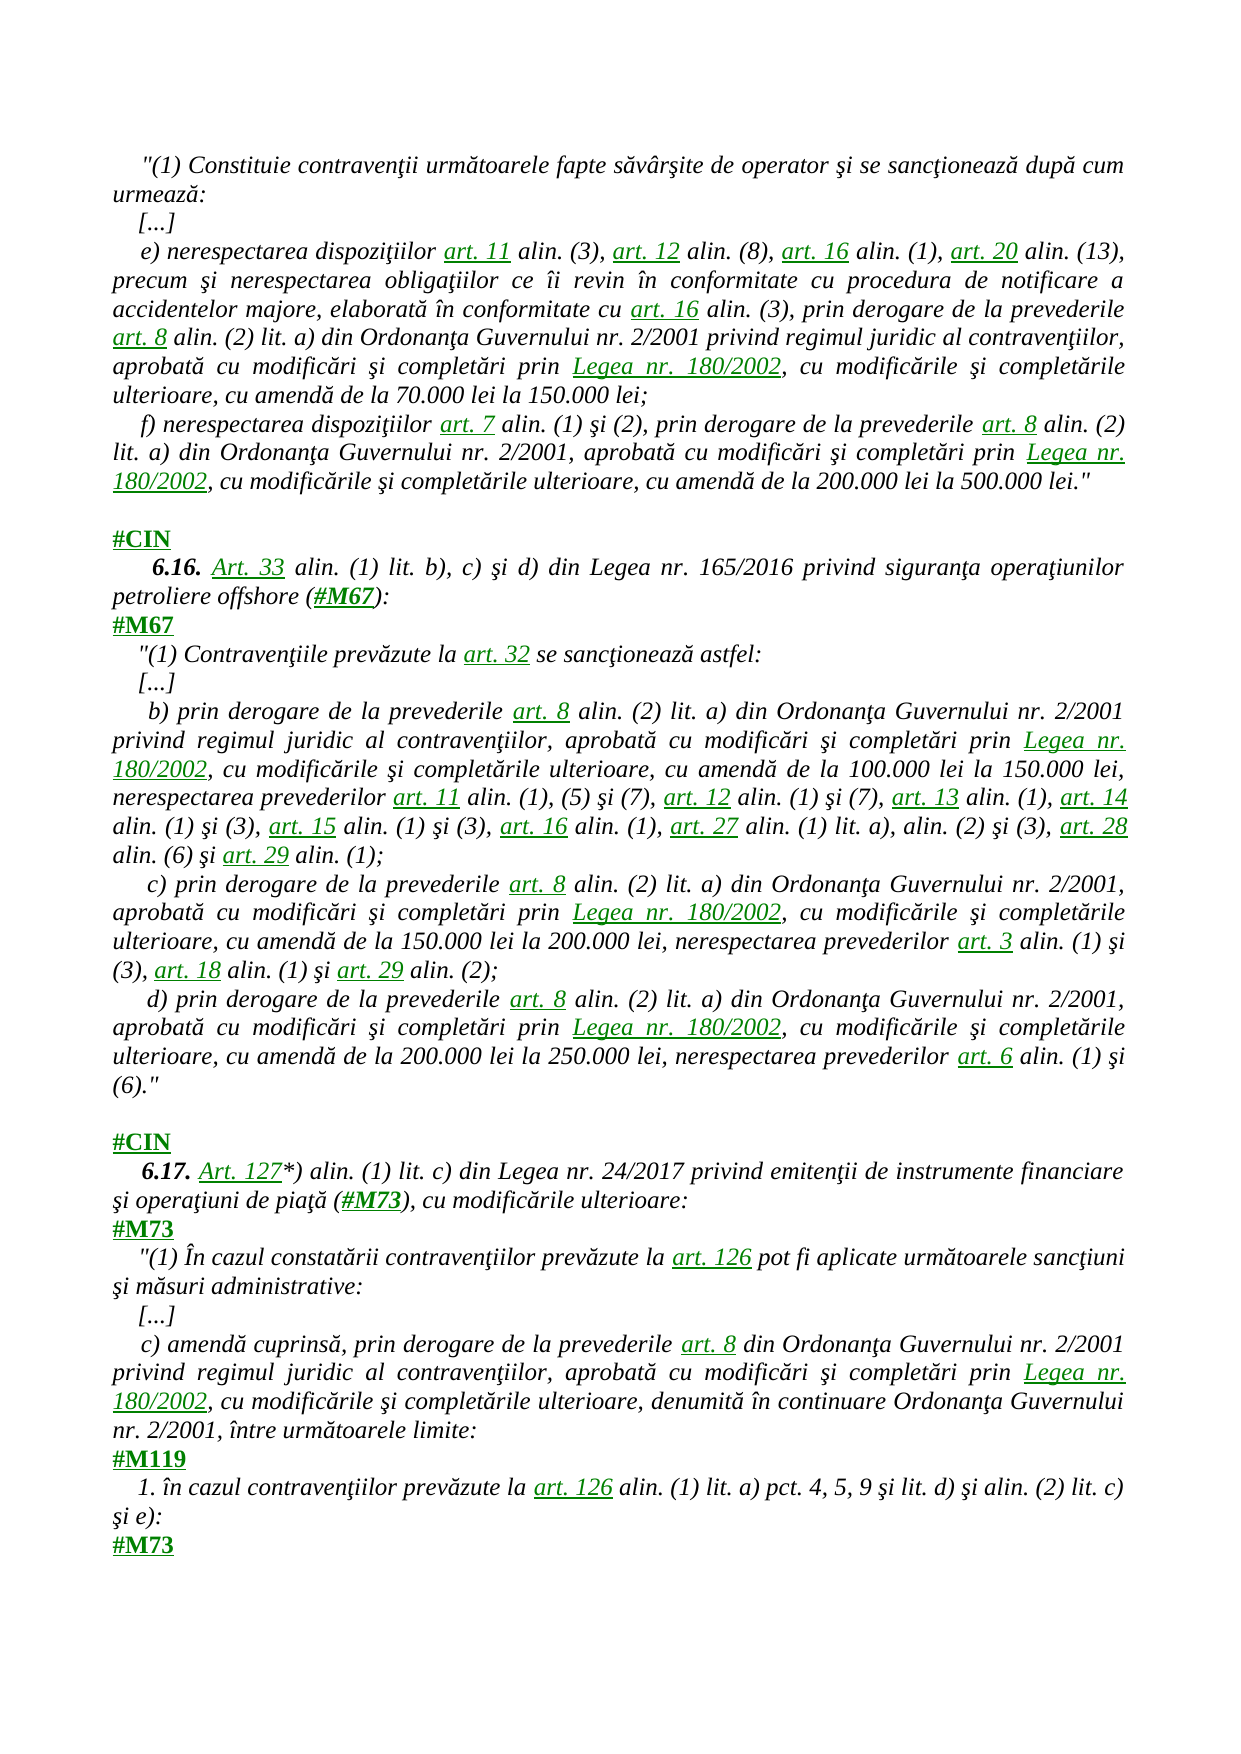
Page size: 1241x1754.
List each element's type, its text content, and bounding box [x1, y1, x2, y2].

text #M67 [112, 610, 1128, 639]
text [...] [112, 667, 1128, 696]
text [...] [112, 1300, 1128, 1329]
text b) prin derogare de la prevederile art. 8 alin. (2) lit. a) din Ordonanţa Guvernului nr. 2/2001 privind regimul juridic al contravenţiilor, aprobată cu modificări şi completări prin Legea nr. 180/2002, cu modificările şi completările ulterioare, cu amendă de la 100.000 lei la 150.000 lei, nerespectarea prevederilor art. 11 alin. (1), (5) şi (7), art. 12 alin. (1) şi (7), art. 13 alin. (1), art. 14 alin. (1) şi (3), art. 15 alin. (1) şi (3), art. 16 alin. (1), art. 27 alin. (1) lit. a), alin. (2) şi (3), art. 28 alin. (6) şi art. 29 alin. (1); [112, 696, 1128, 869]
text f) nerespectarea dispoziţiilor art. 7 alin. (1) şi (2), prin derogare de la prevederile art. 8 alin. (2) lit. a) din Ordonanţa Guvernului nr. 2/2001, aprobată cu modificări şi completări prin Legea nr. 180/2002, cu modificările şi completările ulterioare, cu amendă de la 200.000 lei la 500.000 lei." [112, 409, 1128, 495]
text "(1) Constituie contravenţii următoarele fapte săvârşite de operator şi se sancţionează după cum urmează: [112, 150, 1128, 207]
text "(1) În cazul constatării contravenţiilor prevăzute la art. 126 pot fi aplicate următoarele sancţiuni şi măsuri administrative: [112, 1242, 1128, 1300]
text 6.16. Art. 33 alin. (1) lit. b), c) şi d) din Legea nr. 165/2016 privind siguranţa operaţiunilor petroliere offshore (#M67): [112, 552, 1128, 610]
text [...] [112, 207, 1128, 236]
text #M73 [112, 1530, 1128, 1559]
text #CIN [112, 1127, 1128, 1156]
text 1. în cazul contravenţiilor prevăzute la art. 126 alin. (1) lit. a) pct. 4, 5, 9 şi lit. d) şi alin. (2) lit. c) şi e): [112, 1472, 1128, 1530]
text d) prin derogare de la prevederile art. 8 alin. (2) lit. a) din Ordonanţa Guvernului nr. 2/2001, aprobată cu modificări şi completări prin Legea nr. 180/2002, cu modificările şi completările ulterioare, cu amendă de la 200.000 lei la 250.000 lei, nerespectarea prevederilor art. 6 alin. (1) şi (6)." [112, 984, 1128, 1099]
text e) nerespectarea dispoziţiilor art. 11 alin. (3), art. 12 alin. (8), art. 16 alin. (1), art. 20 alin. (13), precum şi nerespectarea obligaţiilor ce îi revin în conformitate cu procedura de notificare a accidentelor majore, elaborată în conformitate cu art. 16 alin. (3), prin derogare de la prevederile art. 8 alin. (2) lit. a) din Ordonanţa Guvernului nr. 2/2001 privind regimul juridic al contravenţiilor, aprobată cu modificări şi completări prin Legea nr. 180/2002, cu modificările şi completările ulterioare, cu amendă de la 70.000 lei la 150.000 lei; [112, 236, 1128, 409]
text "(1) Contravenţiile prevăzute la art. 32 se sancţionează astfel: [112, 639, 1128, 667]
text 6.17. Art. 127*) alin. (1) lit. c) din Legea nr. 24/2017 privind emitenţii de instrumente financiare şi operaţiuni de piaţă (#M73), cu modificările ulterioare: [112, 1156, 1128, 1214]
text #M73 [112, 1214, 1128, 1242]
text #CIN [112, 524, 1128, 552]
text #M119 [112, 1444, 1128, 1472]
text c) prin derogare de la prevederile art. 8 alin. (2) lit. a) din Ordonanţa Guvernului nr. 2/2001, aprobată cu modificări şi completări prin Legea nr. 180/2002, cu modificările şi completările ulterioare, cu amendă de la 150.000 lei la 200.000 lei, nerespectarea prevederilor art. 3 alin. (1) şi (3), art. 18 alin. (1) şi art. 29 alin. (2); [112, 869, 1128, 984]
text c) amendă cuprinsă, prin derogare de la prevederile art. 8 din Ordonanţa Guvernului nr. 2/2001 privind regimul juridic al contravenţiilor, aprobată cu modificări şi completări prin Legea nr. 180/2002, cu modificările şi completările ulterioare, denumită în continuare Ordonanţa Guvernului nr. 2/2001, între următoarele limite: [112, 1329, 1128, 1444]
